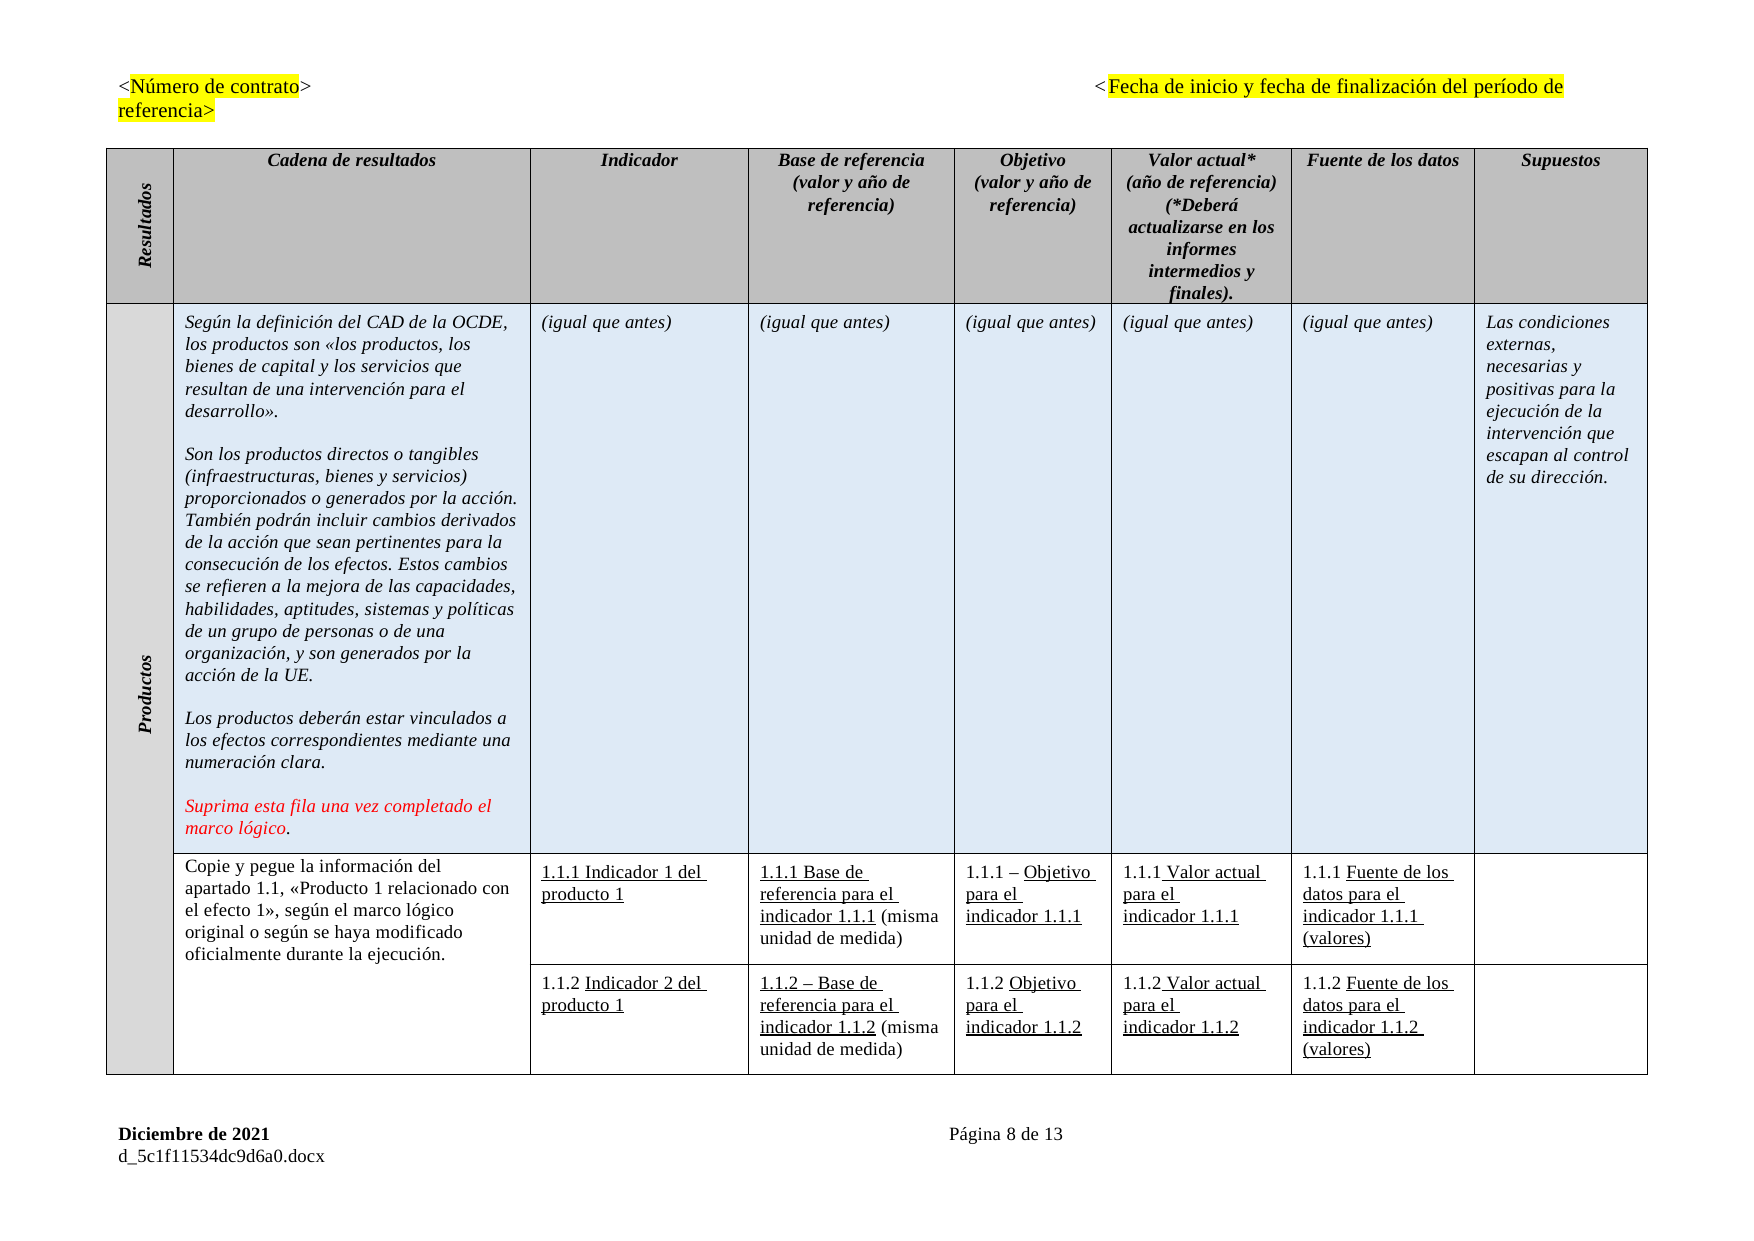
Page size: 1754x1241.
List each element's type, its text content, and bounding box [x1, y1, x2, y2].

table_cell Productos [107, 304, 173, 1074]
table_header Indicador [531, 149, 748, 303]
table_cell Las condiciones externas, necesarias y positivas para la ejecución de la intervención que escapan al control de su dirección. [1475, 304, 1647, 853]
table_cell (igual que antes) [955, 304, 1111, 853]
table_cell 1.1.1 Indicador 1 del producto 1 [531, 854, 748, 964]
table_cell 1.1.2 Objetivo para el indicador 1.1.2 [955, 965, 1111, 1074]
table_cell 1.1.2 Fuente de los datos para el indicador 1.1.2 (valores) [1292, 965, 1474, 1074]
table_cell 1.1.1 Valor actual para el indicador 1.1.1 [1112, 854, 1291, 964]
table_cell 1.1.2 Valor actual para el indicador 1.1.2 [1112, 965, 1291, 1074]
table_cell 1.1.2 Indicador 2 del producto 1 [531, 965, 748, 1074]
table_header Supuestos [1475, 149, 1647, 303]
table_cell (igual que antes) [749, 304, 954, 853]
table_cell Copie y pegue la información del apartado 1.1, «Producto 1 relacionado con el efecto 1», según el marco lógico original o según se haya modificado oficialmente durante la ejecución. [174, 854, 530, 1074]
table_header Base de referencia (valor y año de referencia) [749, 149, 954, 303]
table_cell 1.1.2 – Base de referencia para el indicador 1.1.2 (misma unidad de medida) [749, 965, 954, 1074]
table_cell (igual que antes) [1292, 304, 1474, 853]
table_cell (igual que antes) [1112, 304, 1291, 853]
table_cell [1475, 854, 1647, 964]
table_cell 1.1.1 Base de referencia para el indicador 1.1.1 (misma unidad de medida) [749, 854, 954, 964]
table_header Objetivo (valor y año de referencia) [955, 149, 1111, 303]
table_cell 1.1.1 Fuente de los datos para el indicador 1.1.1 (valores) [1292, 854, 1474, 964]
table_header Cadena de resultados [174, 149, 530, 303]
table_header Valor actual* (año de referencia) (*Deberá actualizarse en los informes intermedios y finales). [1112, 149, 1291, 303]
table_cell Según la definición del CAD de la OCDE, los productos son «los productos, los bienes de capital y los servicios que resultan de una intervención para el desarrollo». Son los productos directos o tangibles (infraestructuras, bienes y servicios) proporcionados o generados por la acción. También podrán incluir cambios derivados de la acción que sean pertinentes para la consecución de los efectos. Estos cambios se refieren a la mejora de las capacidades, habilidades, aptitudes, sistemas y políticas de un grupo de personas o de una organización, y son generados por la acción de la UE. Los productos deberán estar vinculados a los efectos correspondientes mediante una numeración clara. Suprima esta fila una vez completado el marco lógico. [174, 304, 530, 853]
table_cell 1.1.1 – Objetivo para el indicador 1.1.1 [955, 854, 1111, 964]
table_cell [1475, 965, 1647, 1074]
table_header Fuente de los datos [1292, 149, 1474, 303]
table_cell (igual que antes) [531, 304, 748, 853]
table_header Resultados [107, 149, 173, 303]
